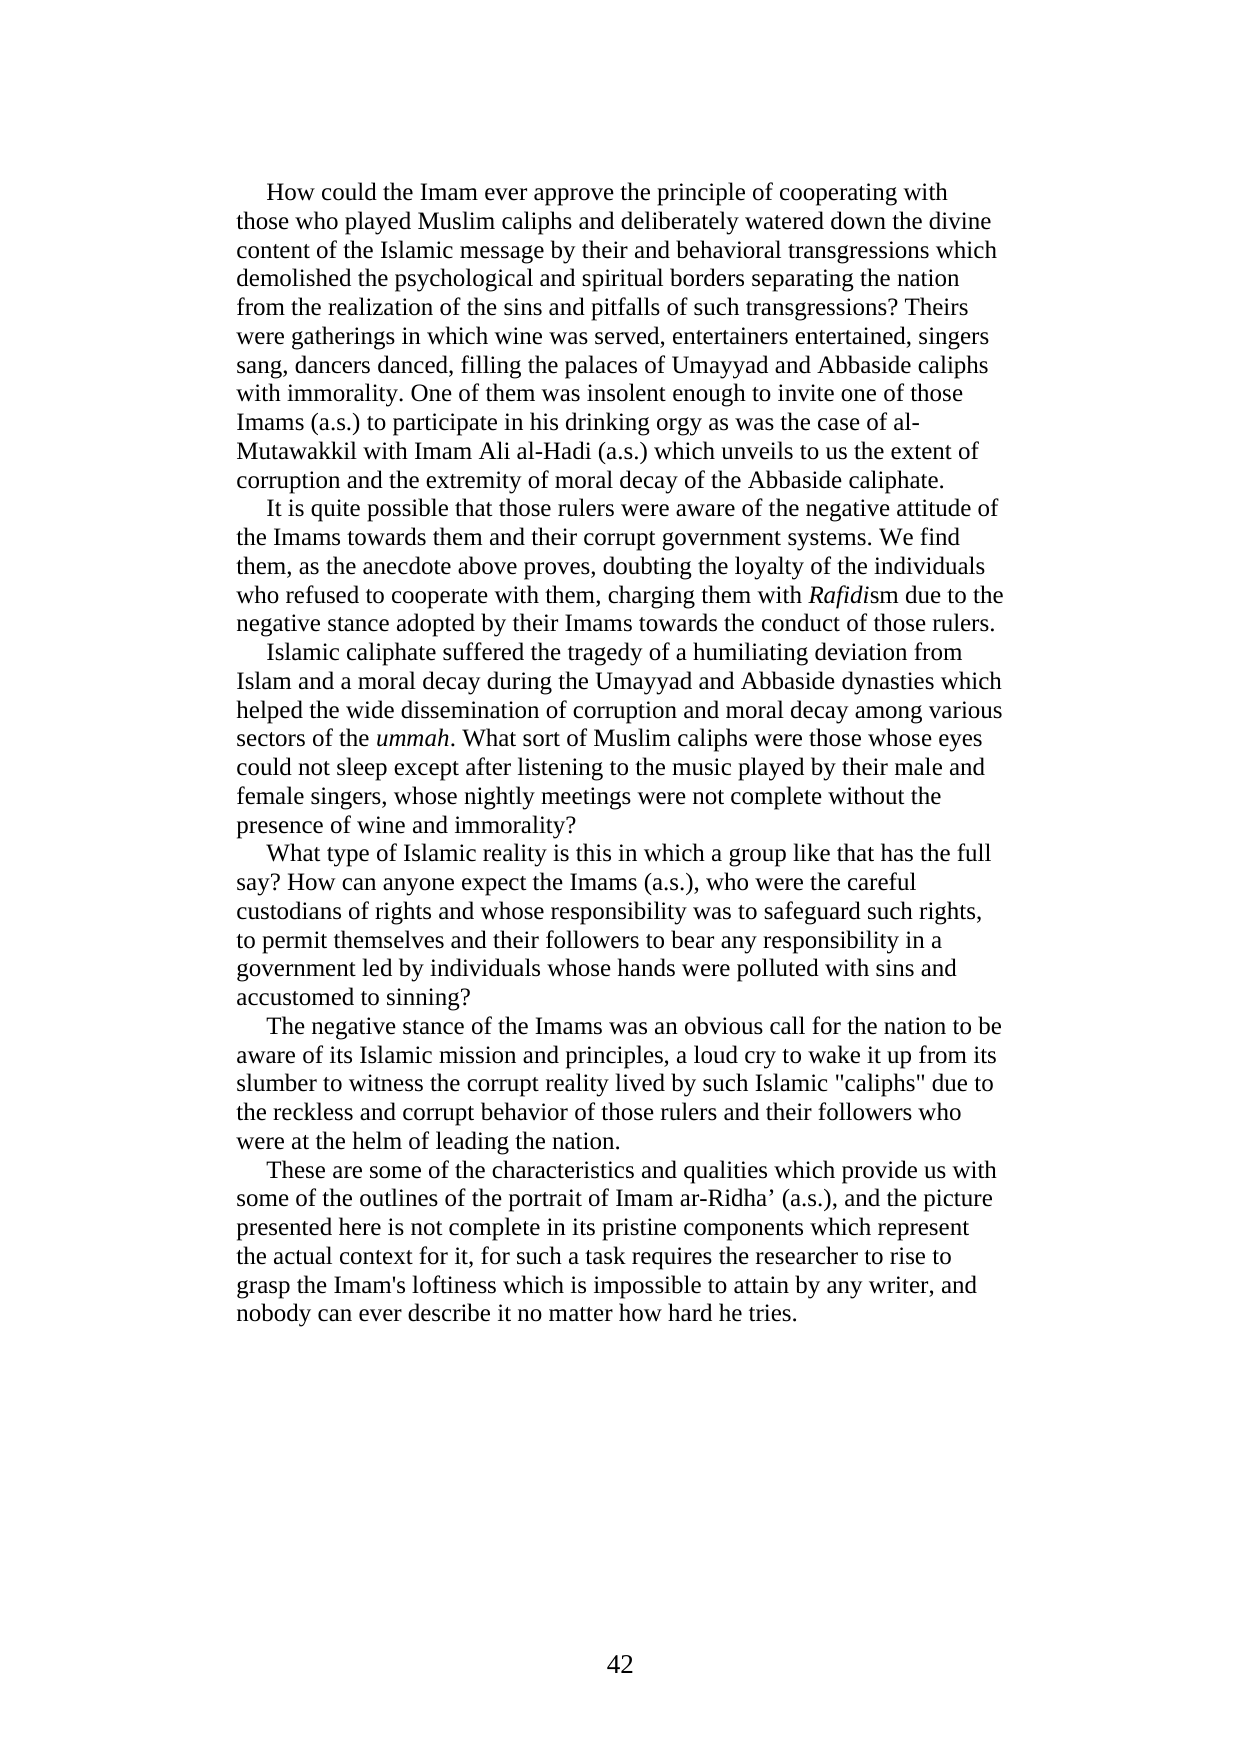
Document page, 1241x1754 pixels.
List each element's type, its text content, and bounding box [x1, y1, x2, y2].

text demolished the psychological and spiritual borders separating the nation from the realization of the sins and pitfalls of such transgressions? Theirs were gatherings in which wine was served, entertainers entertained, singers sang, dancers danced, filling the palaces of Umayyad and Abbaside caliphs with immorality. One of them was insolent enough to invite one of those Imams (a.s.) to participate in his drinking orgy as was the case of al-Mutawakkil with Imam Ali al-Hadi (a.s.) which unveils to us the extent of corruption and the extremity of moral decay of the Abbaside caliphate. [236, 263, 1004, 493]
text It is quite possible that those rulers were aware of the negative attitude of the Imams towards them and their corrupt government systems. We find them, as the anecdote above proves, doubting the loyalty of the individuals who refused to cooperate with them, charging them with Rafidism due to the negative stance adopted by their Imams towards the conduct of those rulers. [236, 493, 1004, 637]
text Islamic caliphate suffered the tragedy of a humiliating deviation from Islam and a moral decay during the Umayyad and Abbaside dynasties which helped the wide dissemination of corruption and moral decay among various sectors of the ummah. What sort of Muslim caliphs were those whose eyes could not sleep except after listening to the music played by their male and female singers, whose nightly meetings were not complete without the presence of wine and immorality? [236, 637, 1004, 838]
text How could the Imam ever approve the principle of cooperating with those who played Muslim caliphs and deliberately watered down the divine content of the Islamic message by their and behavioral transgressions which [236, 177, 1004, 263]
text These are some of the characteristics and qualities which provide us with some of the outlines of the portrait of Imam ar-Ridha’ (a.s.), and the picture presented here is not complete in its pristine components which represent the actual context for it, for such a task requires the researcher to rise to grasp the Imam's loftiness which is impossible to attain by any writer, and nobody can ever describe it no matter how hard he tries. [236, 1155, 1004, 1327]
text The negative stance of the Imams was an obvious call for the nation to be aware of its Islamic mission and principles, a loud cry to wake it up from its slumber to witness the corrupt reality lived by such Islamic "caliphs" due to the reckless and corrupt behavior of those rulers and their followers who were at the helm of leading the nation. [236, 1011, 1004, 1155]
text What type of Islamic reality is this in which a group like that has the full say? How can anyone expect the Imams (a.s.), who were the careful custodians of rights and whose responsibility was to safeguard such rights, to permit themselves and their followers to bear any responsibility in a government led by individuals whose hands were polluted with sins and accustomed to sinning? [236, 838, 1004, 1011]
